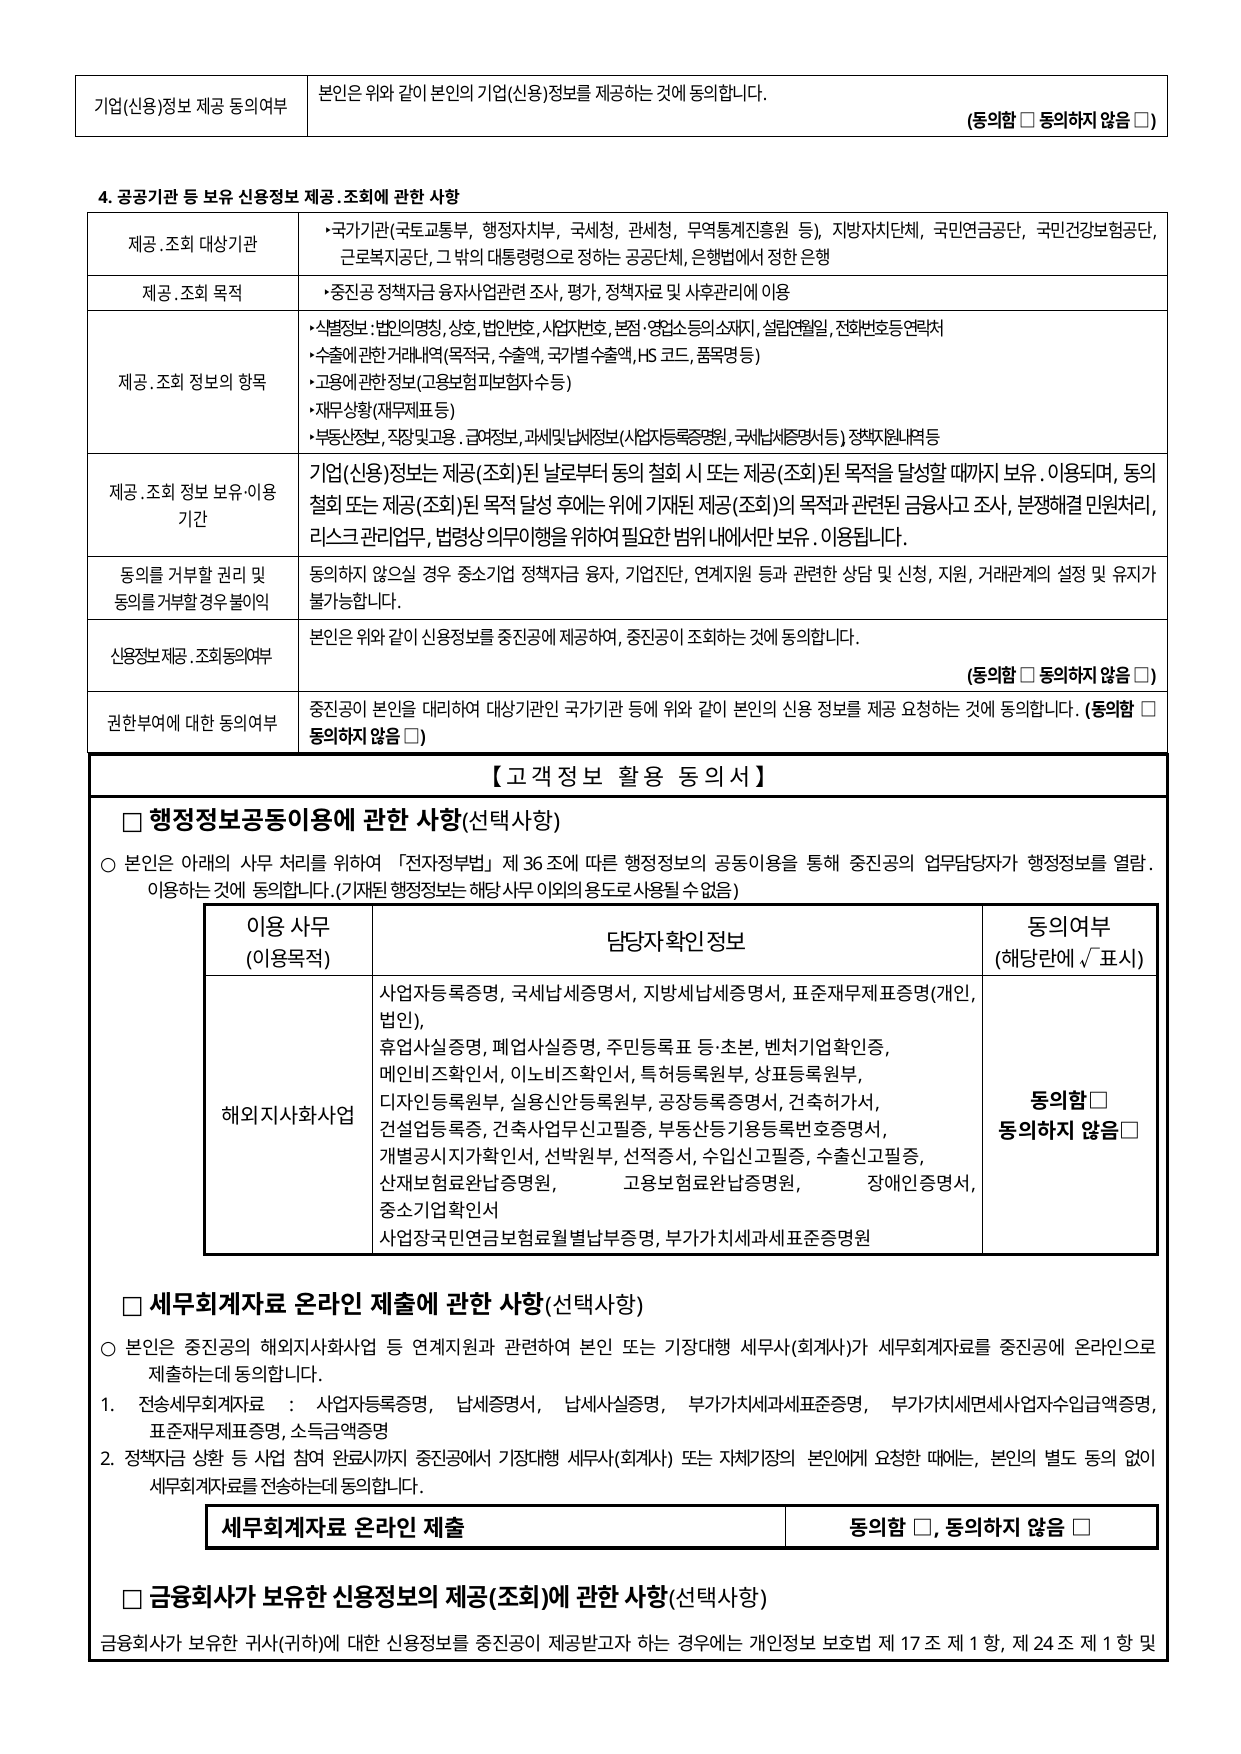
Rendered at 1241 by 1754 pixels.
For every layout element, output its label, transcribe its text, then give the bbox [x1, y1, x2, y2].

table_cell 제공․조회 정보의 항목 [88, 311, 298, 452]
table_cell 본인은 위와 같이 본인의 기업(신용)정보를 제공하는 것에 동의합니다. (동의함 □ 동의하지 않음 □) [308, 76, 1167, 136]
table_cell ‣국가기관(국토교통부, 행정자치부, 국세청, 관세청, 무역통계진흥원 등), 지방자치단체, 국민연금공단, 국민건강보험공단, 근로복지공단, 그 밖의 대통령령으로 정하는 공공단체, 은행법에서 정한 은행 [299, 213, 1167, 274]
table_cell 권한부여에 대한 동의여부 [88, 692, 298, 752]
table_cell 신용정보 제공․조회 동의여부 [88, 620, 298, 691]
table_cell 기업(신용)정보 제공 동의여부 [76, 76, 307, 136]
table_cell 제공․조회 대상기관 [88, 213, 298, 274]
table_cell 동의를 거부할 권리 및 동의를 거부할 경우 불이익 [88, 557, 298, 619]
table_cell ‣식별정보 :법인의 명칭, 상호, 법인번호, 사업자번호, 본점·영업소 등의 소재지, 설립연월일, 전화번호 등 연락처 ‣수출에 관한 거래내역(목적국, 수출액, 국가별 수출액, HS코드, 품목명 등) ‣고용에 관한 정보(고용보험 피보험자 수 등) ‣재무상황(재무제표 등) ‣부동산정보, 직장 및 고용․급여정보, 과세 및 납세정보(사업자등록증명원, 국세납세증명서 등), 정책지원내역 등 [299, 311, 1167, 452]
table_cell 중진공이 본인을 대리하여 대상기관인 국가기관 등에 위와 같이 본인의 신용 정보를 제공 요청하는 것에 동의합니다. (동의함 □ 동의하지 않음 □) [299, 692, 1167, 752]
table_header 4. 공공기관 등 보유 신용정보 제공․조회에 관한 사항 [88, 137, 1168, 212]
table_header 【고객정보 활용 동의서】 [91, 756, 1166, 794]
table_cell 제공․조회 목적 [88, 276, 298, 310]
table_cell ‣중진공 정책자금 융자사업관련 조사, 평가, 정책자료 및 사후관리에 이용 [299, 276, 1167, 310]
table_cell 기업(신용)정보는 제공(조회)된 날로부터 동의 철회 시 또는 제공(조회)된 목적을 달성할 때까지 보유․이용되며, 동의 철회 또는 제공(조회)된 목적 달성 후에는 위에 기재된 제공(조회)의 목적과 관련된 금융사고 조사, 분쟁해결 민원처리, 리스크 관리업무, 법령상 의무이행을 위하여 필요한 범위 내에서만 보유․이용됩니다. [299, 454, 1167, 556]
table_cell 제공․조회 정보 보유·이용 기간 [88, 454, 298, 556]
table_cell 본인은 위와 같이 신용정보를 중진공에 제공하여, 중진공이 조회하는 것에 동의합니다. (동의함 □ 동의하지 않음 □) [299, 620, 1167, 691]
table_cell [91, 798, 1166, 1658]
table_cell 동의하지 않으실 경우 중소기업 정책자금 융자, 기업진단, 연계지원 등과 관련한 상담 및 신청, 지원, 거래관계의 설정 및 유지가 불가능합니다. [299, 557, 1167, 619]
